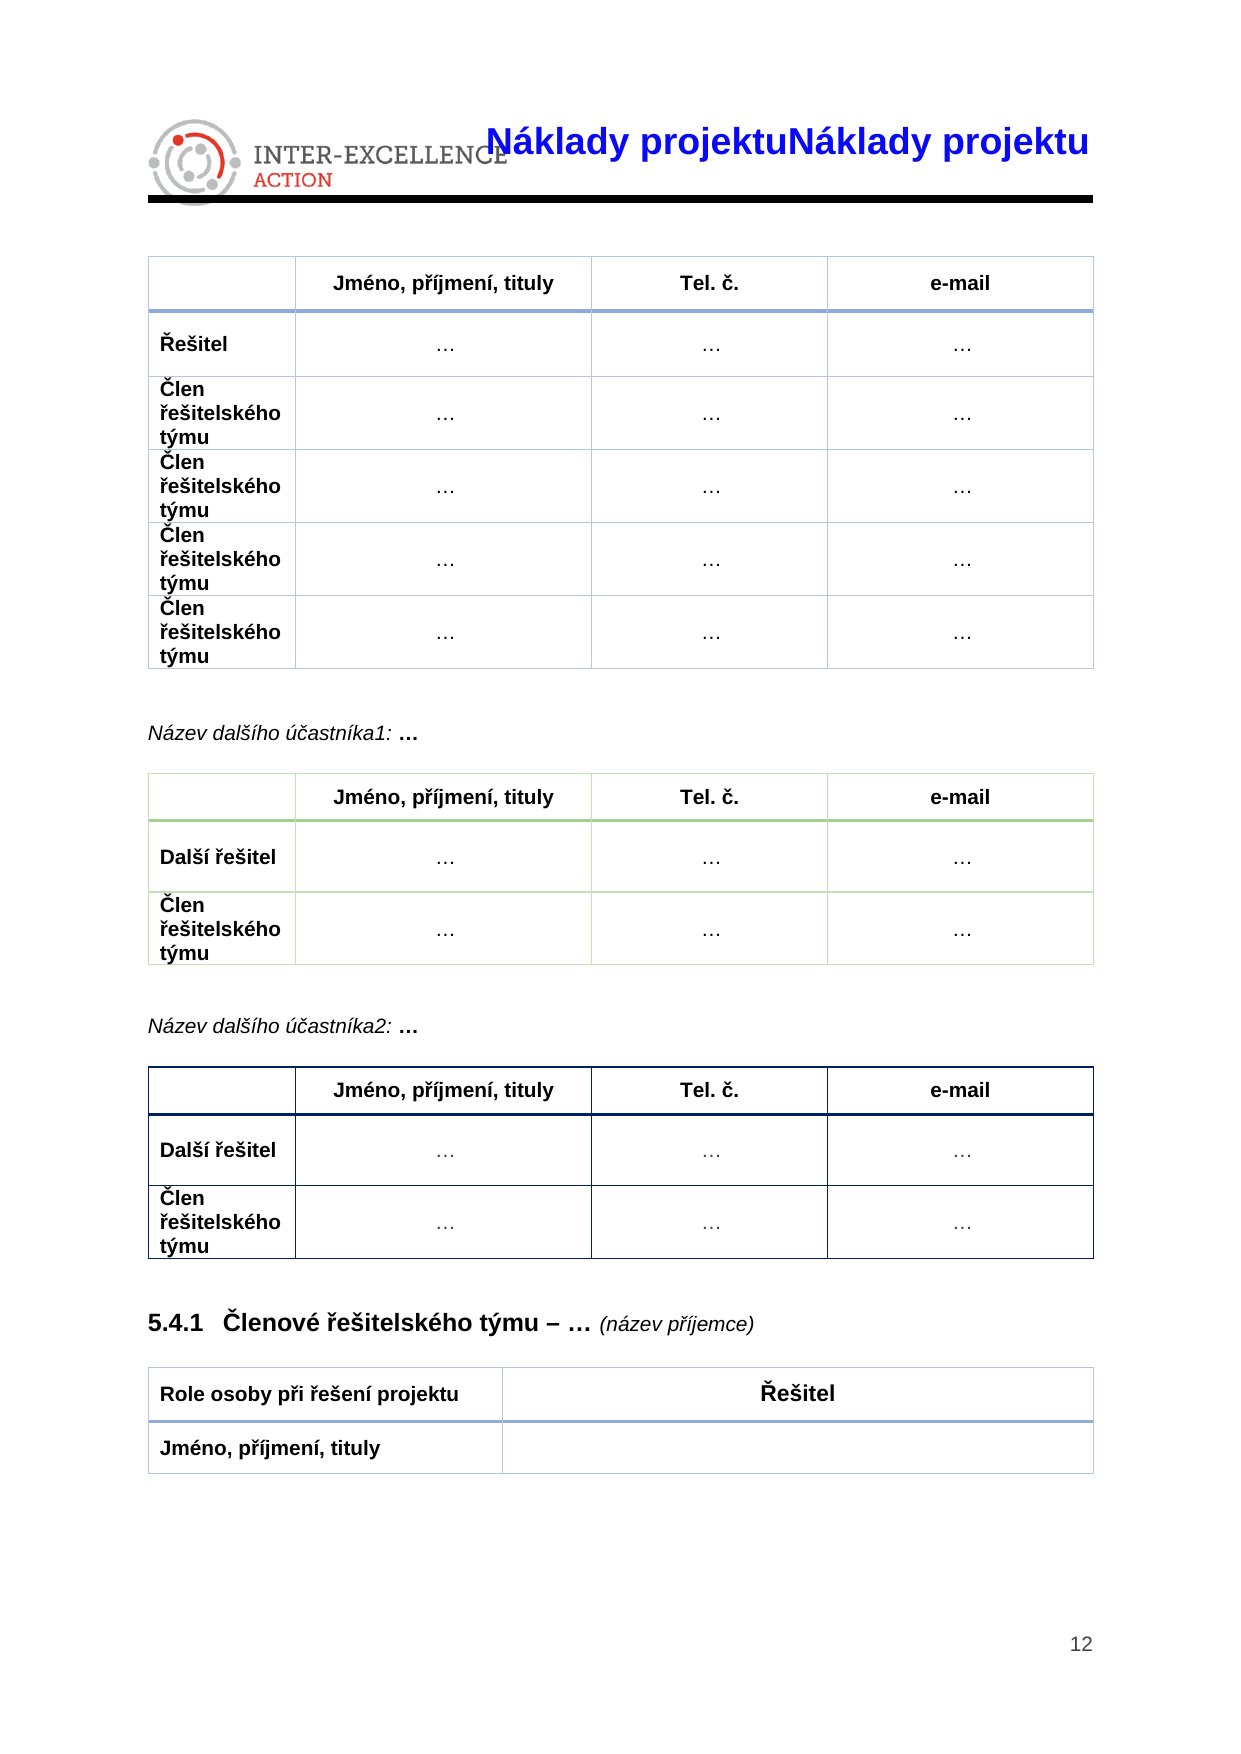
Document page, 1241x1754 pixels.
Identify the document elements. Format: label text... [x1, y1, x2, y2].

text Název dalšího účastníka1: … [148, 721, 1093, 745]
table_cell … [296, 523, 591, 595]
table_cell … [296, 1116, 591, 1185]
table_cell … [296, 822, 591, 891]
table_header e-mail [828, 774, 1093, 819]
table_cell Člen řešitelského týmu [149, 377, 295, 449]
table_header e-mail [828, 257, 1093, 309]
table_cell Řešitel [149, 313, 295, 376]
table_cell Člen řešitelského týmu [149, 893, 295, 964]
table_header Role osoby při řešení projektu [149, 1368, 502, 1420]
table_header Tel. č. [592, 257, 827, 309]
table_cell … [828, 523, 1093, 595]
picture [148, 119, 507, 195]
table_cell … [296, 1186, 591, 1258]
table_cell … [592, 822, 827, 891]
table_header [149, 774, 295, 819]
text Název dalšího účastníka2: … [148, 1014, 1093, 1038]
table_cell … [828, 1186, 1093, 1258]
table_cell … [828, 893, 1093, 964]
table_header [149, 257, 295, 309]
table_header Jméno, příjmení, tituly [296, 774, 591, 819]
table_cell … [592, 523, 827, 595]
table_cell … [828, 377, 1093, 449]
table_header Jméno, příjmení, tituly [296, 257, 591, 309]
table_cell … [592, 1186, 827, 1258]
table_cell Člen řešitelského týmu [149, 1186, 295, 1258]
table_header Jméno, příjmení, tituly [296, 1068, 591, 1112]
table_header [149, 1068, 295, 1112]
table_cell … [828, 1116, 1093, 1185]
table_cell Člen řešitelského týmu [149, 596, 295, 668]
table_header Tel. č. [592, 1068, 827, 1112]
table_cell … [592, 1116, 827, 1185]
table_cell … [828, 450, 1093, 522]
table_cell … [296, 377, 591, 449]
table_cell … [296, 893, 591, 964]
table_cell … [592, 450, 827, 522]
table_cell … [296, 313, 591, 376]
table_cell … [592, 596, 827, 668]
table_cell Člen řešitelského týmu [149, 523, 295, 595]
table_cell … [592, 377, 827, 449]
table_cell Další řešitel [149, 1116, 295, 1185]
table_header e-mail [828, 1068, 1093, 1112]
table_cell [503, 1423, 1093, 1473]
table_cell … [296, 450, 591, 522]
table_cell … [592, 313, 827, 376]
table_cell … [828, 596, 1093, 668]
list Členové řešitelského týmu – … (název příjemce) [148, 1308, 1093, 1336]
table_header Tel. č. [592, 774, 827, 819]
table_cell Další řešitel [149, 822, 295, 891]
table_cell Člen řešitelského týmu [149, 450, 295, 522]
table_cell … [296, 596, 591, 668]
table_cell … [592, 893, 827, 964]
table_cell … [828, 822, 1093, 891]
table_cell … [828, 313, 1093, 376]
table_header Řešitel [503, 1368, 1093, 1420]
table_cell Jméno, příjmení, tituly [149, 1423, 502, 1473]
